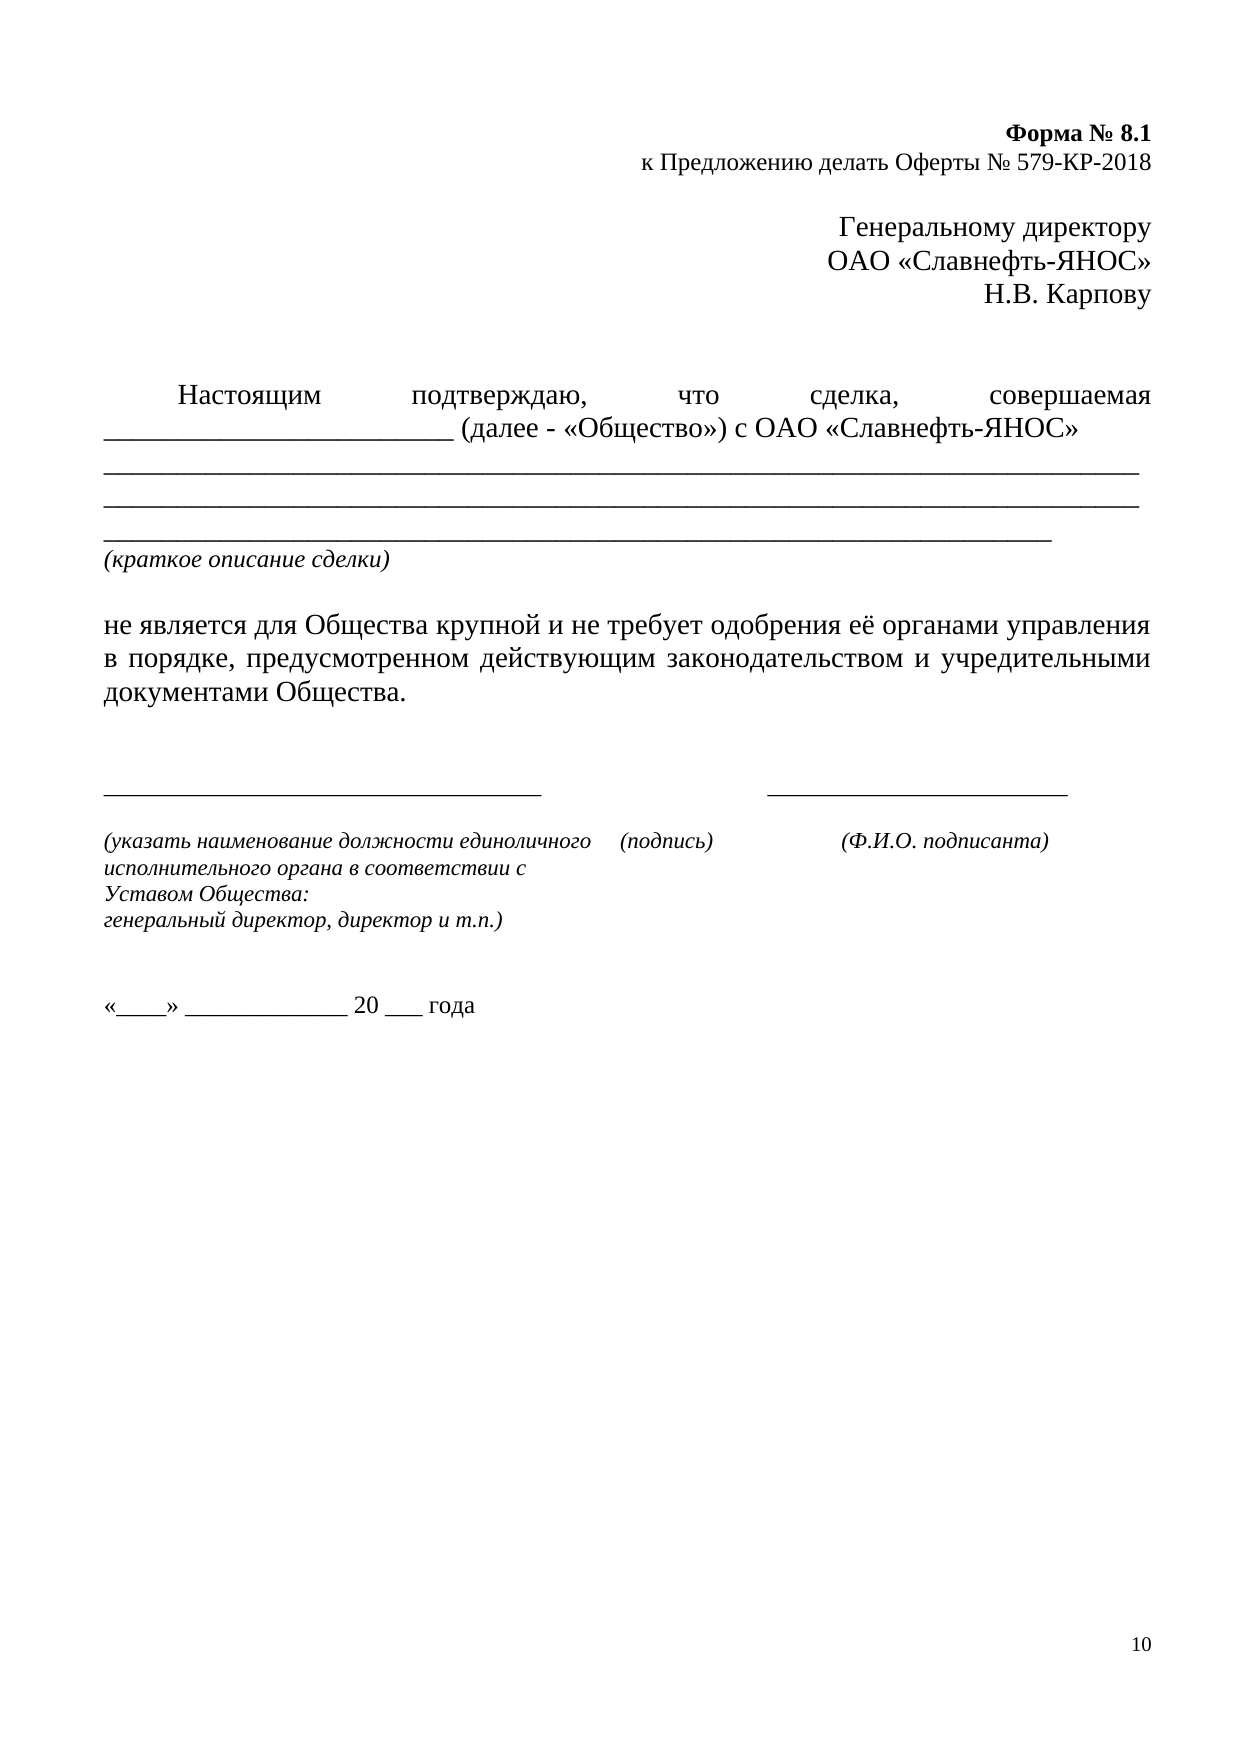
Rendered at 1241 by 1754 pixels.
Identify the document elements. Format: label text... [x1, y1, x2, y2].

text Н.В. Карпову [591, 276, 1152, 310]
text _______________________________________________________________________________________________________________________________________________________________________________________________________________ [103, 444, 1152, 544]
text к Предложению делать Оферты № 579-КР-2018 [103, 147, 1152, 176]
text (краткое описание сделки) [103, 544, 1152, 573]
text ___________________________________ ________________________ [103, 770, 1152, 798]
text Уставом Общества: [103, 880, 1152, 906]
text ОАО «Славнефть-ЯНОС» [591, 243, 1152, 276]
text исполнительного органа в соответствии с [103, 854, 1152, 880]
text (указать наименование должности единоличного (подпись) (Ф.И.О. подписанта) [103, 827, 1152, 854]
text Генеральному директору [591, 209, 1152, 243]
text не является для Общества крупной и не требует одобрения её органами управления в порядке, предусмотренном действующим законодательством и учредительными документами Общества. [103, 607, 1152, 707]
text Настоящим подтверждаю, что сделка, совершаемая ________________________ (далее - «Общество») с ОАО «Славнефть-ЯНОС» [103, 377, 1152, 444]
text «____» _____________ 20 ___ года [103, 990, 1152, 1019]
text генеральный директор, директор и т.п.) [103, 906, 1152, 933]
text Форма № 8.1 [591, 118, 1152, 147]
